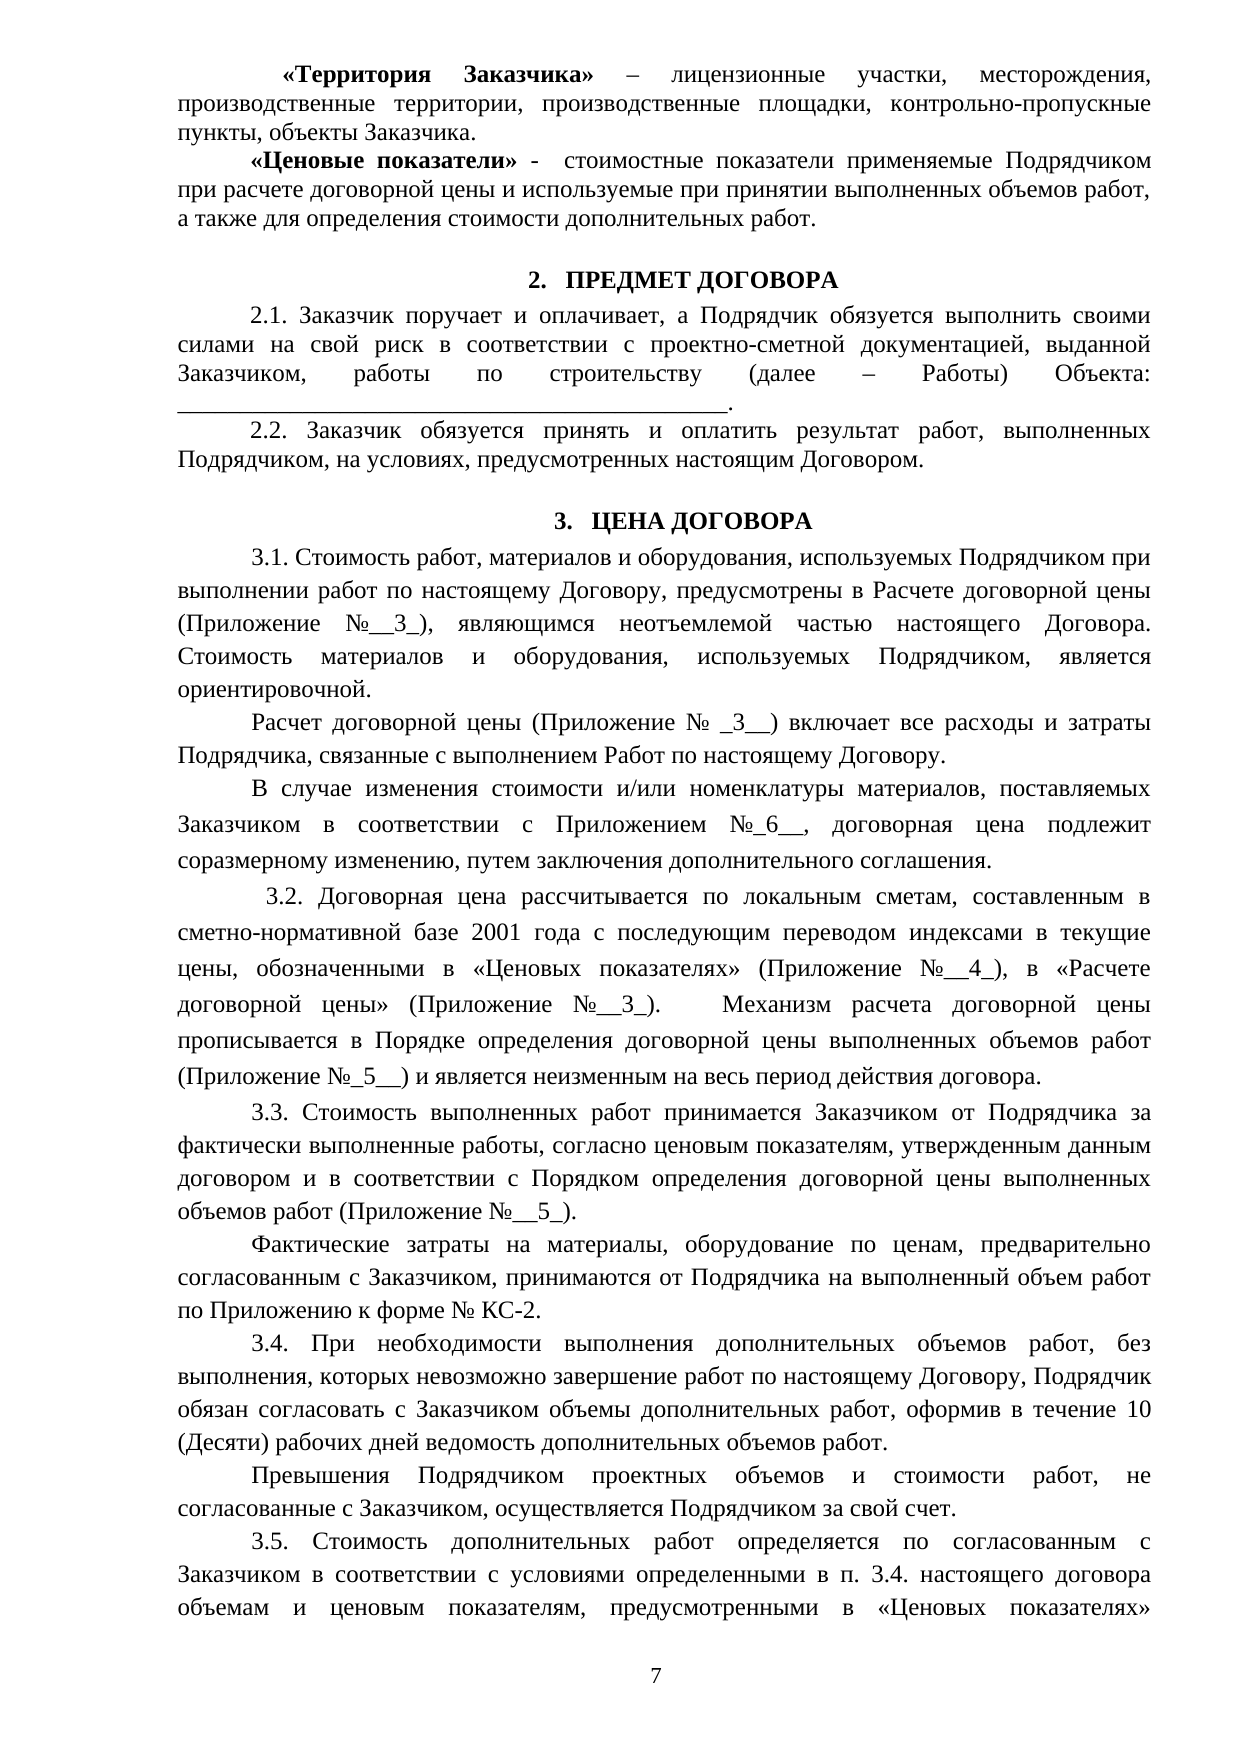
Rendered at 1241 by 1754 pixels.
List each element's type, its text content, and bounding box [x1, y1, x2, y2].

text 3.3. Стоимость выполненных работ принимается Заказчиком от Подрядчика за фактически выполненные работы, согласно ценовым показателям, утвержденным данным договором и в соответствии с Порядком определения договорной цены выполненных объемов работ (Приложение №__5_). [177, 1097, 1152, 1224]
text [177, 1526, 1152, 1621]
text Фактические затраты на материалы, оборудование по ценам, предварительно согласованным с Заказчиком, принимаются от Подрядчика на выполненный объем работ по Приложению к форме № КС-2. [177, 1229, 1152, 1323]
list ПРЕДМЕТ ДОГОВОРА [215, 265, 1152, 293]
text 3.2. Договорная цена рассчитывается по локальным сметам, составленным в сметно-нормативной базе 2001 года с последующим переводом индексами в текущие цены, обозначенными в «Ценовых показателях» (Приложение №__4_), в «Расчете договорной цены» (Приложение №__3_). Механизм расчета договорной цены прописывается в Порядке определения договорной цены выполненных объемов работ (Приложение №_5__) и является неизменным на весь период действия договора. [177, 881, 1152, 1089]
text Превышения Подрядчиком проектных объемов и стоимости работ, не согласованные с Заказчиком, осуществляется Подрядчиком за свой счет. [177, 1460, 1152, 1522]
list ЦЕНА ДОГОВОРА [215, 506, 1152, 535]
text «Ценовые показатели» - стоимостные показатели применяемые Подрядчиком при расчете договорной цены и используемые при принятии выполненных объемов работ, а также для определения стоимости дополнительных работ. [177, 145, 1152, 232]
text Расчет договорной цены (Приложение № _3__) включает все расходы и затраты Подрядчика, связанные с выполнением Работ по настоящему Договору. [177, 707, 1152, 769]
text 3.1. Стоимость работ, материалов и оборудования, используемых Подрядчиком при выполнении работ по настоящему Договору, предусмотрены в Расчете договорной цены (Приложение №__3_), являющимся неотъемлемой частью настоящего Договора. Стоимость материалов и оборудования, используемых Подрядчиком, является ориентировочной. [177, 542, 1152, 703]
text В случае изменения стоимости и/или номенклатуры материалов, поставляемых Заказчиком в соответствии с Приложением №_6__, договорная цена подлежит соразмерному изменению, путем заключения дополнительного соглашения. [177, 773, 1152, 874]
text 3.4. При необходимости выполнения дополнительных объемов работ, без выполнения, которых невозможно завершение работ по настоящему Договору, Подрядчик обязан согласовать с Заказчиком объемы дополнительных работ, оформив в течение 10 (Десяти) рабочих дней ведомость дополнительных объемов работ. [177, 1328, 1152, 1456]
text 2.1. Заказчик поручает и оплачивает, а Подрядчик обязуется выполнить своими силами на свой риск в соответствии с проектно-сметной документацией, выданной Заказчиком, работы по строительству (далее – Работы) Объекта: ____________________________________________. [177, 301, 1152, 416]
text «Территория Заказчика» – лицензионные участки, месторождения, производственные территории, производственные площадки, контрольно-пропускные пункты, объекты Заказчика. [177, 59, 1152, 145]
text 2.2. Заказчик обязуется принять и оплатить результат работ, выполненных Подрядчиком, на условиях, предусмотренных настоящим Договором. [177, 416, 1152, 473]
